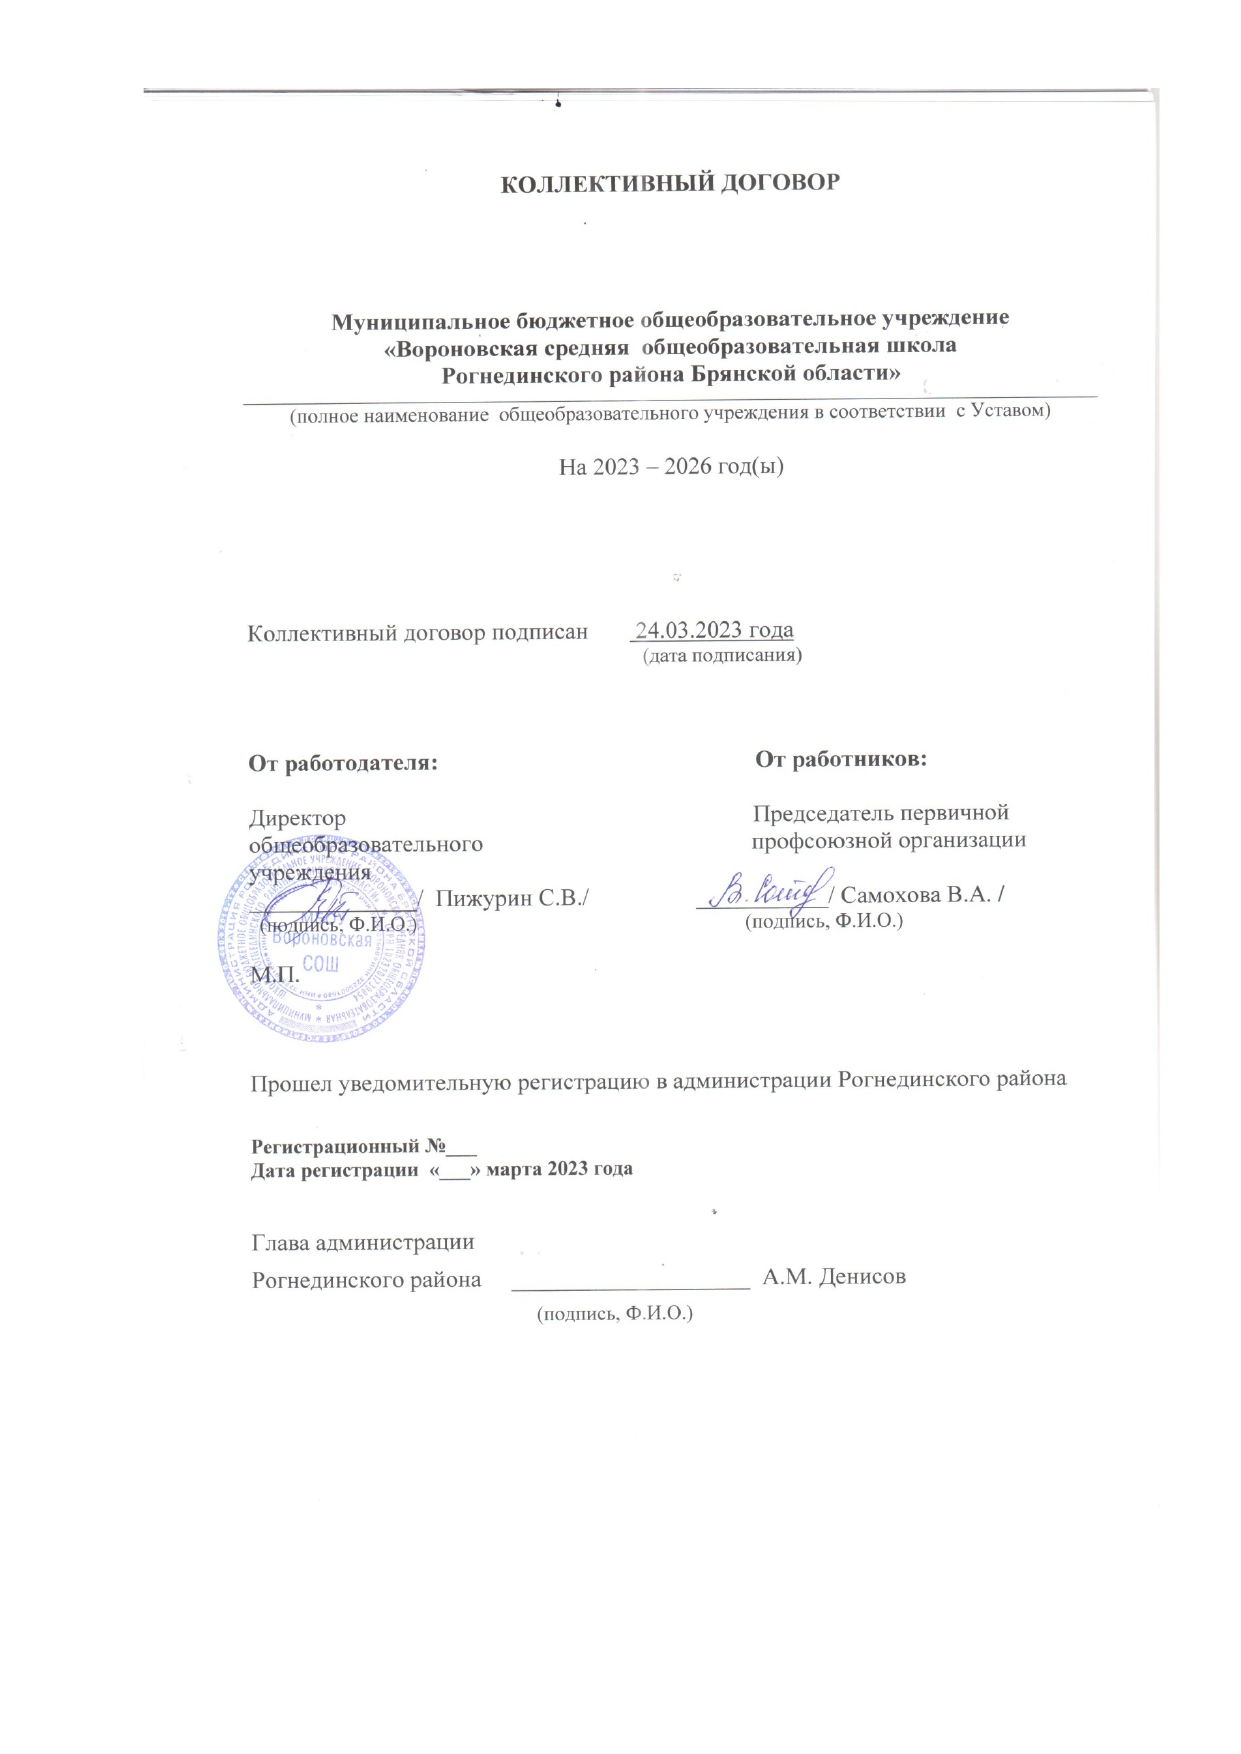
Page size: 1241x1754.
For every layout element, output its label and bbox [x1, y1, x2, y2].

picture [132, 88, 1170, 1514]
